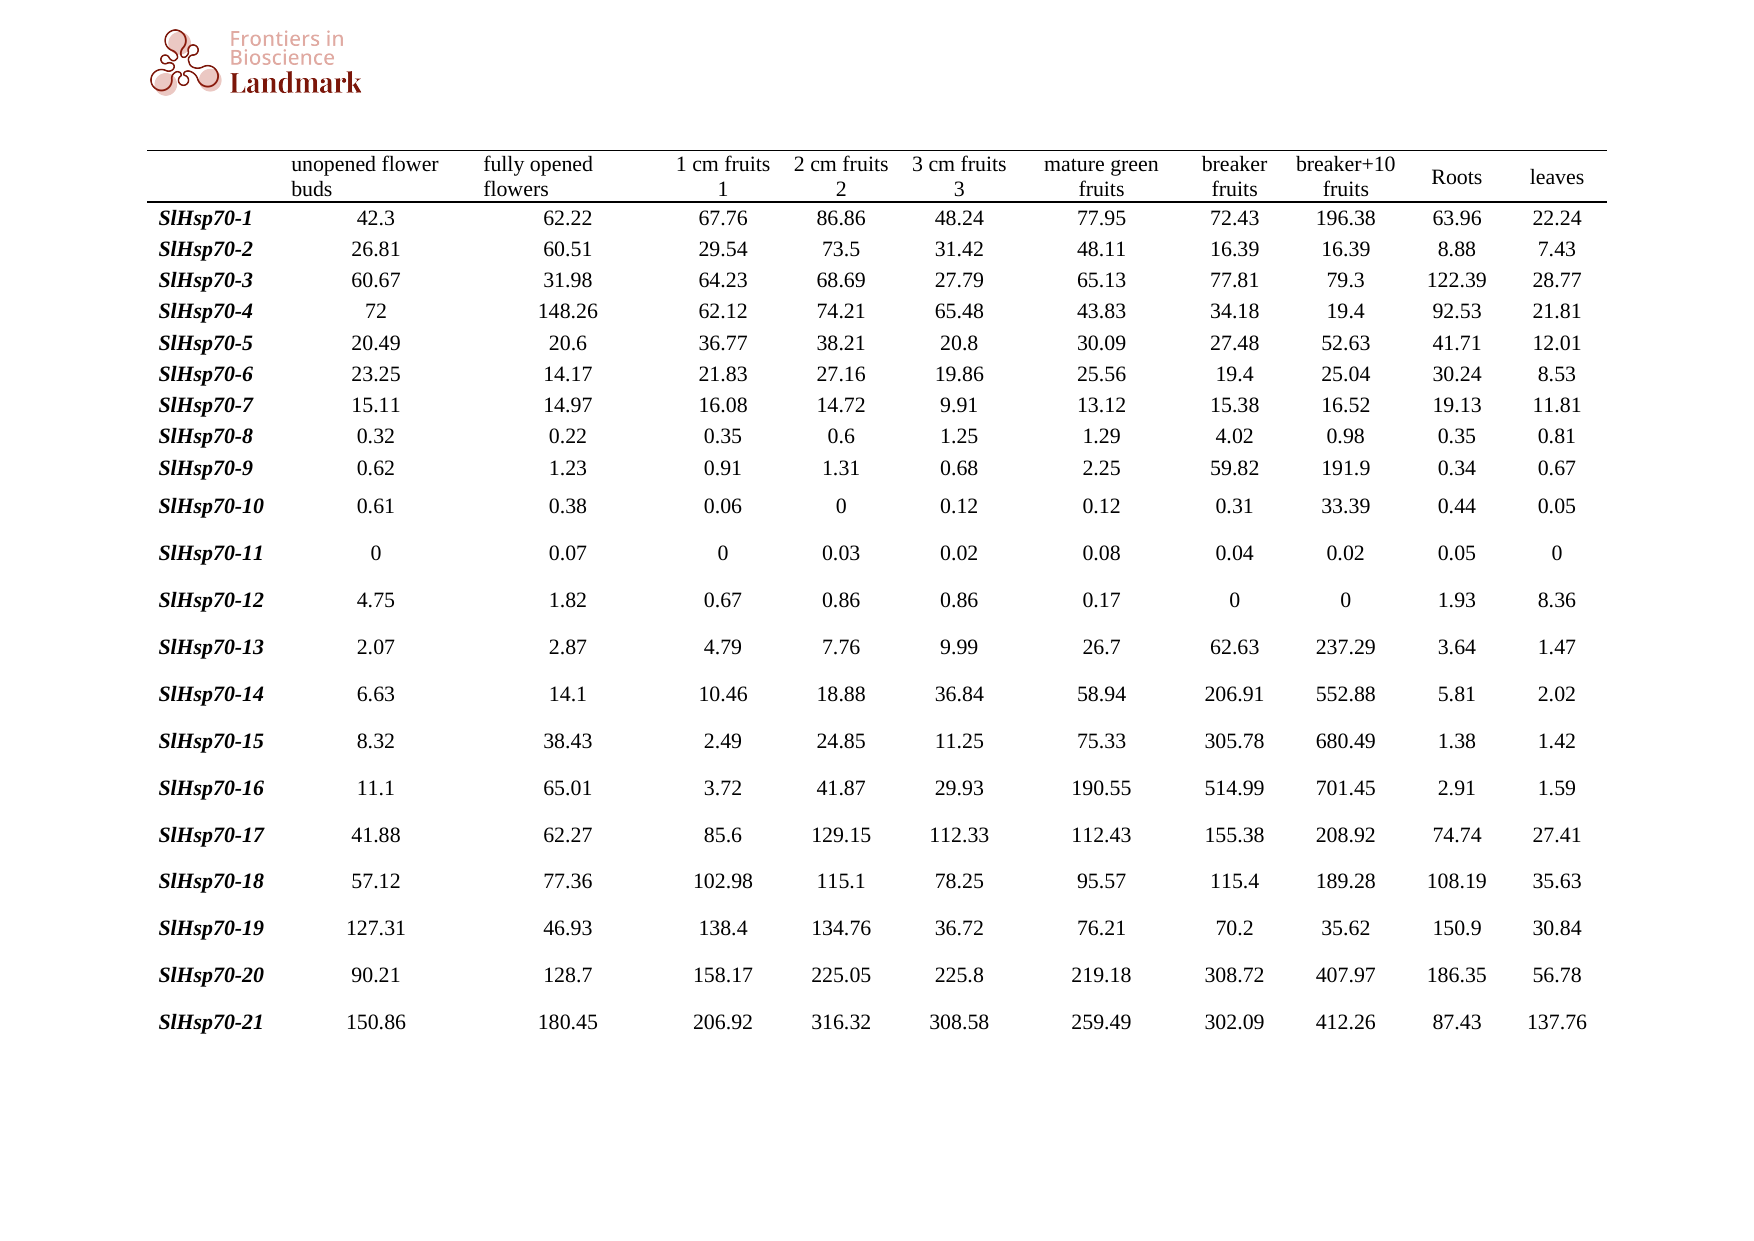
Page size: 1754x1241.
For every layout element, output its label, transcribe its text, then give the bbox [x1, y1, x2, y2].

table_cell 85.6 [664, 811, 782, 858]
table_cell SlHsp70-2 [147, 233, 280, 264]
table_cell 15.11 [280, 389, 472, 420]
table_cell 0 [1185, 576, 1284, 623]
table_cell 16.39 [1285, 233, 1407, 264]
table_cell 72 [280, 295, 472, 326]
table_cell 87.43 [1407, 998, 1507, 1045]
table_cell 60.67 [280, 264, 472, 295]
table_cell 92.53 [1407, 295, 1507, 326]
table_cell 305.78 [1185, 717, 1284, 764]
table_cell SlHsp70-4 [147, 295, 280, 326]
table_cell 259.49 [1018, 998, 1184, 1045]
table_cell 0.38 [472, 483, 664, 529]
table_cell 1.38 [1407, 717, 1507, 764]
table_cell 27.16 [782, 358, 900, 389]
table_cell 1.59 [1507, 764, 1607, 811]
table_cell SlHsp70-8 [147, 420, 280, 451]
table_header breaker+10 fruits [1285, 151, 1407, 201]
table_cell 0.98 [1285, 420, 1407, 451]
table_cell 28.77 [1507, 264, 1607, 295]
table_cell 12.01 [1507, 326, 1607, 358]
table_cell 0.12 [900, 483, 1018, 529]
table_cell 0.17 [1018, 576, 1184, 623]
table_cell 308.58 [900, 998, 1018, 1045]
table_cell SlHsp70-12 [147, 576, 280, 623]
table_cell 75.33 [1018, 717, 1184, 764]
table_cell 65.01 [472, 764, 664, 811]
table_cell 14.97 [472, 389, 664, 420]
table_cell 150.9 [1407, 905, 1507, 951]
table_cell 0.81 [1507, 420, 1607, 451]
table_cell 2.25 [1018, 451, 1184, 483]
table_cell 128.7 [472, 951, 664, 998]
table_cell 0.67 [1507, 451, 1607, 483]
table_cell 60.51 [472, 233, 664, 264]
table_cell SlHsp70-9 [147, 451, 280, 483]
table_cell SlHsp70-11 [147, 530, 280, 576]
table_cell 31.42 [900, 233, 1018, 264]
table_cell SlHsp70-21 [147, 998, 280, 1045]
table_cell 127.31 [280, 905, 472, 951]
table_cell 122.39 [1407, 264, 1507, 295]
table_cell 42.3 [280, 203, 472, 233]
table_cell 0.02 [900, 530, 1018, 576]
table_cell 26.7 [1018, 623, 1184, 670]
table_cell 0.35 [664, 420, 782, 451]
table_cell 14.1 [472, 670, 664, 717]
table_cell 0.31 [1185, 483, 1284, 529]
table_cell 23.25 [280, 358, 472, 389]
table_cell 29.54 [664, 233, 782, 264]
table_cell 73.5 [782, 233, 900, 264]
table_cell 1.29 [1018, 420, 1184, 451]
table_cell 90.21 [280, 951, 472, 998]
table_cell 225.05 [782, 951, 900, 998]
table_cell SlHsp70-15 [147, 717, 280, 764]
table_cell 9.99 [900, 623, 1018, 670]
table_cell 2.87 [472, 623, 664, 670]
table_cell 302.09 [1185, 998, 1284, 1045]
table_cell 86.86 [782, 203, 900, 233]
table_cell 30.84 [1507, 905, 1607, 951]
table_cell 115.1 [782, 858, 900, 904]
table_cell 158.17 [664, 951, 782, 998]
table_cell 150.86 [280, 998, 472, 1045]
table_cell 148.26 [472, 295, 664, 326]
table_cell 138.4 [664, 905, 782, 951]
table_cell 16.39 [1185, 233, 1284, 264]
table_cell 38.21 [782, 326, 900, 358]
table_cell 41.88 [280, 811, 472, 858]
table_cell SlHsp70-17 [147, 811, 280, 858]
table_cell 30.24 [1407, 358, 1507, 389]
table_cell 412.26 [1285, 998, 1407, 1045]
table_cell 77.81 [1185, 264, 1284, 295]
table_cell 129.15 [782, 811, 900, 858]
table_cell 25.04 [1285, 358, 1407, 389]
table_cell 33.39 [1285, 483, 1407, 529]
table_cell 58.94 [1018, 670, 1184, 717]
table_cell 3.64 [1407, 623, 1507, 670]
table_cell 316.32 [782, 998, 900, 1045]
table_cell 24.85 [782, 717, 900, 764]
table_header 2 cm fruits 2 [782, 151, 900, 201]
table_cell 196.38 [1285, 203, 1407, 233]
table_cell 10.46 [664, 670, 782, 717]
table_cell 180.45 [472, 998, 664, 1045]
table_cell 219.18 [1018, 951, 1184, 998]
table_cell 0.32 [280, 420, 472, 451]
table_cell 0 [280, 530, 472, 576]
table_cell 65.48 [900, 295, 1018, 326]
table_cell 57.12 [280, 858, 472, 904]
table_cell 0 [1507, 530, 1607, 576]
table_cell 0.44 [1407, 483, 1507, 529]
table_cell 4.02 [1185, 420, 1284, 451]
table_cell 8.53 [1507, 358, 1607, 389]
table_cell 2.07 [280, 623, 472, 670]
table_cell 680.49 [1285, 717, 1407, 764]
table_cell 2.91 [1407, 764, 1507, 811]
table_cell 19.13 [1407, 389, 1507, 420]
table_cell 27.41 [1507, 811, 1607, 858]
table_header 3 cm fruits 3 [900, 151, 1018, 201]
table_cell 1.47 [1507, 623, 1607, 670]
table_cell 0.68 [900, 451, 1018, 483]
table_cell 31.98 [472, 264, 664, 295]
picture [150, 29, 362, 96]
table_cell 14.72 [782, 389, 900, 420]
table_cell 19.86 [900, 358, 1018, 389]
table_cell 41.71 [1407, 326, 1507, 358]
table_cell 701.45 [1285, 764, 1407, 811]
table_cell 36.84 [900, 670, 1018, 717]
table_cell 38.43 [472, 717, 664, 764]
table_cell 2.49 [664, 717, 782, 764]
table_cell 4.75 [280, 576, 472, 623]
table_cell 62.27 [472, 811, 664, 858]
table_cell 1.25 [900, 420, 1018, 451]
table_cell 41.87 [782, 764, 900, 811]
table_cell 48.24 [900, 203, 1018, 233]
table_cell 36.77 [664, 326, 782, 358]
table_cell 0.12 [1018, 483, 1184, 529]
table_cell 186.35 [1407, 951, 1507, 998]
table_cell 20.6 [472, 326, 664, 358]
table_cell SlHsp70-20 [147, 951, 280, 998]
table_cell 35.62 [1285, 905, 1407, 951]
table_cell 70.2 [1185, 905, 1284, 951]
table_cell 0.62 [280, 451, 472, 483]
table_cell SlHsp70-1 [147, 203, 280, 233]
table_cell 308.72 [1185, 951, 1284, 998]
table_cell 62.63 [1185, 623, 1284, 670]
table_cell 20.49 [280, 326, 472, 358]
table_cell 77.36 [472, 858, 664, 904]
table_cell 95.57 [1018, 858, 1184, 904]
table_header [147, 151, 280, 201]
table_cell 62.22 [472, 203, 664, 233]
table_cell 7.76 [782, 623, 900, 670]
table_cell SlHsp70-19 [147, 905, 280, 951]
table_cell 27.48 [1185, 326, 1284, 358]
table_cell 36.72 [900, 905, 1018, 951]
table_cell 191.9 [1285, 451, 1407, 483]
table_cell 62.12 [664, 295, 782, 326]
table_cell SlHsp70-6 [147, 358, 280, 389]
table_cell 0.35 [1407, 420, 1507, 451]
table_cell 8.36 [1507, 576, 1607, 623]
table_cell 27.79 [900, 264, 1018, 295]
table_cell 65.13 [1018, 264, 1184, 295]
table_cell 26.81 [280, 233, 472, 264]
table_cell 19.4 [1185, 358, 1284, 389]
table_cell 1.82 [472, 576, 664, 623]
table_cell 20.8 [900, 326, 1018, 358]
table_cell 552.88 [1285, 670, 1407, 717]
table_cell 18.88 [782, 670, 900, 717]
table_cell 29.93 [900, 764, 1018, 811]
table_cell 134.76 [782, 905, 900, 951]
table_cell 0.91 [664, 451, 782, 483]
table_cell 112.43 [1018, 811, 1184, 858]
table_cell 52.63 [1285, 326, 1407, 358]
table_cell 208.92 [1285, 811, 1407, 858]
table_cell 74.21 [782, 295, 900, 326]
table_cell 25.56 [1018, 358, 1184, 389]
table_cell 77.95 [1018, 203, 1184, 233]
table_cell 0.07 [472, 530, 664, 576]
table_cell 0 [664, 530, 782, 576]
table_cell 0.86 [782, 576, 900, 623]
table_cell 0.22 [472, 420, 664, 451]
table_cell 225.8 [900, 951, 1018, 998]
table_cell SlHsp70-7 [147, 389, 280, 420]
table_cell 0 [1285, 576, 1407, 623]
table_cell 8.32 [280, 717, 472, 764]
table_cell 4.79 [664, 623, 782, 670]
table_cell 67.76 [664, 203, 782, 233]
table_cell 16.08 [664, 389, 782, 420]
table_cell 11.1 [280, 764, 472, 811]
table_cell 34.18 [1185, 295, 1284, 326]
table_cell 115.4 [1185, 858, 1284, 904]
table_cell 1.31 [782, 451, 900, 483]
table_cell 7.43 [1507, 233, 1607, 264]
table_cell 0.67 [664, 576, 782, 623]
table_header unopened flower buds [280, 151, 472, 201]
table_cell 0.05 [1507, 483, 1607, 529]
table_header 1 cm fruits 1 [664, 151, 782, 201]
table_cell 72.43 [1185, 203, 1284, 233]
table_header leaves [1507, 151, 1607, 201]
table_cell 11.25 [900, 717, 1018, 764]
table_cell 63.96 [1407, 203, 1507, 233]
table_header Roots [1407, 151, 1507, 201]
table_cell 206.92 [664, 998, 782, 1045]
table_cell 112.33 [900, 811, 1018, 858]
table_cell 59.82 [1185, 451, 1284, 483]
table_cell SlHsp70-18 [147, 858, 280, 904]
table_cell 8.88 [1407, 233, 1507, 264]
table_cell 0.04 [1185, 530, 1284, 576]
table_cell 78.25 [900, 858, 1018, 904]
table_cell 189.28 [1285, 858, 1407, 904]
table_cell 48.11 [1018, 233, 1184, 264]
table_cell 15.38 [1185, 389, 1284, 420]
table_cell SlHsp70-13 [147, 623, 280, 670]
table_cell 35.63 [1507, 858, 1607, 904]
table_cell 206.91 [1185, 670, 1284, 717]
table_cell 22.24 [1507, 203, 1607, 233]
table_header fully opened flowers [472, 151, 664, 201]
table_cell 19.4 [1285, 295, 1407, 326]
table_cell SlHsp70-16 [147, 764, 280, 811]
table_cell 0.05 [1407, 530, 1507, 576]
table_cell SlHsp70-10 [147, 483, 280, 529]
table_cell 64.23 [664, 264, 782, 295]
table_cell 76.21 [1018, 905, 1184, 951]
table_cell 74.74 [1407, 811, 1507, 858]
table_cell 43.83 [1018, 295, 1184, 326]
table_cell 0 [782, 483, 900, 529]
table_cell 2.02 [1507, 670, 1607, 717]
table_cell 0.6 [782, 420, 900, 451]
table_cell 5.81 [1407, 670, 1507, 717]
table_cell 9.91 [900, 389, 1018, 420]
table_cell 237.29 [1285, 623, 1407, 670]
table_cell 514.99 [1185, 764, 1284, 811]
table_cell 14.17 [472, 358, 664, 389]
table_cell 155.38 [1185, 811, 1284, 858]
table_cell 137.76 [1507, 998, 1607, 1045]
table_cell 0.61 [280, 483, 472, 529]
table_cell 0.02 [1285, 530, 1407, 576]
table_cell 0.03 [782, 530, 900, 576]
table_cell 1.42 [1507, 717, 1607, 764]
table_cell 1.23 [472, 451, 664, 483]
table_cell 13.12 [1018, 389, 1184, 420]
table_cell 21.83 [664, 358, 782, 389]
table_cell 102.98 [664, 858, 782, 904]
table_cell 0.06 [664, 483, 782, 529]
table_cell 0.34 [1407, 451, 1507, 483]
table_cell 21.81 [1507, 295, 1607, 326]
table_cell SlHsp70-3 [147, 264, 280, 295]
table_cell 30.09 [1018, 326, 1184, 358]
table_cell 11.81 [1507, 389, 1607, 420]
table_cell 6.63 [280, 670, 472, 717]
table_cell SlHsp70-14 [147, 670, 280, 717]
table_cell 68.69 [782, 264, 900, 295]
table_cell SlHsp70-5 [147, 326, 280, 358]
table_cell 79.3 [1285, 264, 1407, 295]
table_cell 0.08 [1018, 530, 1184, 576]
table_cell 0.86 [900, 576, 1018, 623]
table_cell 46.93 [472, 905, 664, 951]
table_header breaker fruits [1185, 151, 1284, 201]
table_cell 56.78 [1507, 951, 1607, 998]
table_cell 1.93 [1407, 576, 1507, 623]
table_header mature green fruits [1018, 151, 1184, 201]
table_cell 3.72 [664, 764, 782, 811]
table_cell 16.52 [1285, 389, 1407, 420]
table_cell 190.55 [1018, 764, 1184, 811]
table_cell 407.97 [1285, 951, 1407, 998]
table_cell 108.19 [1407, 858, 1507, 904]
